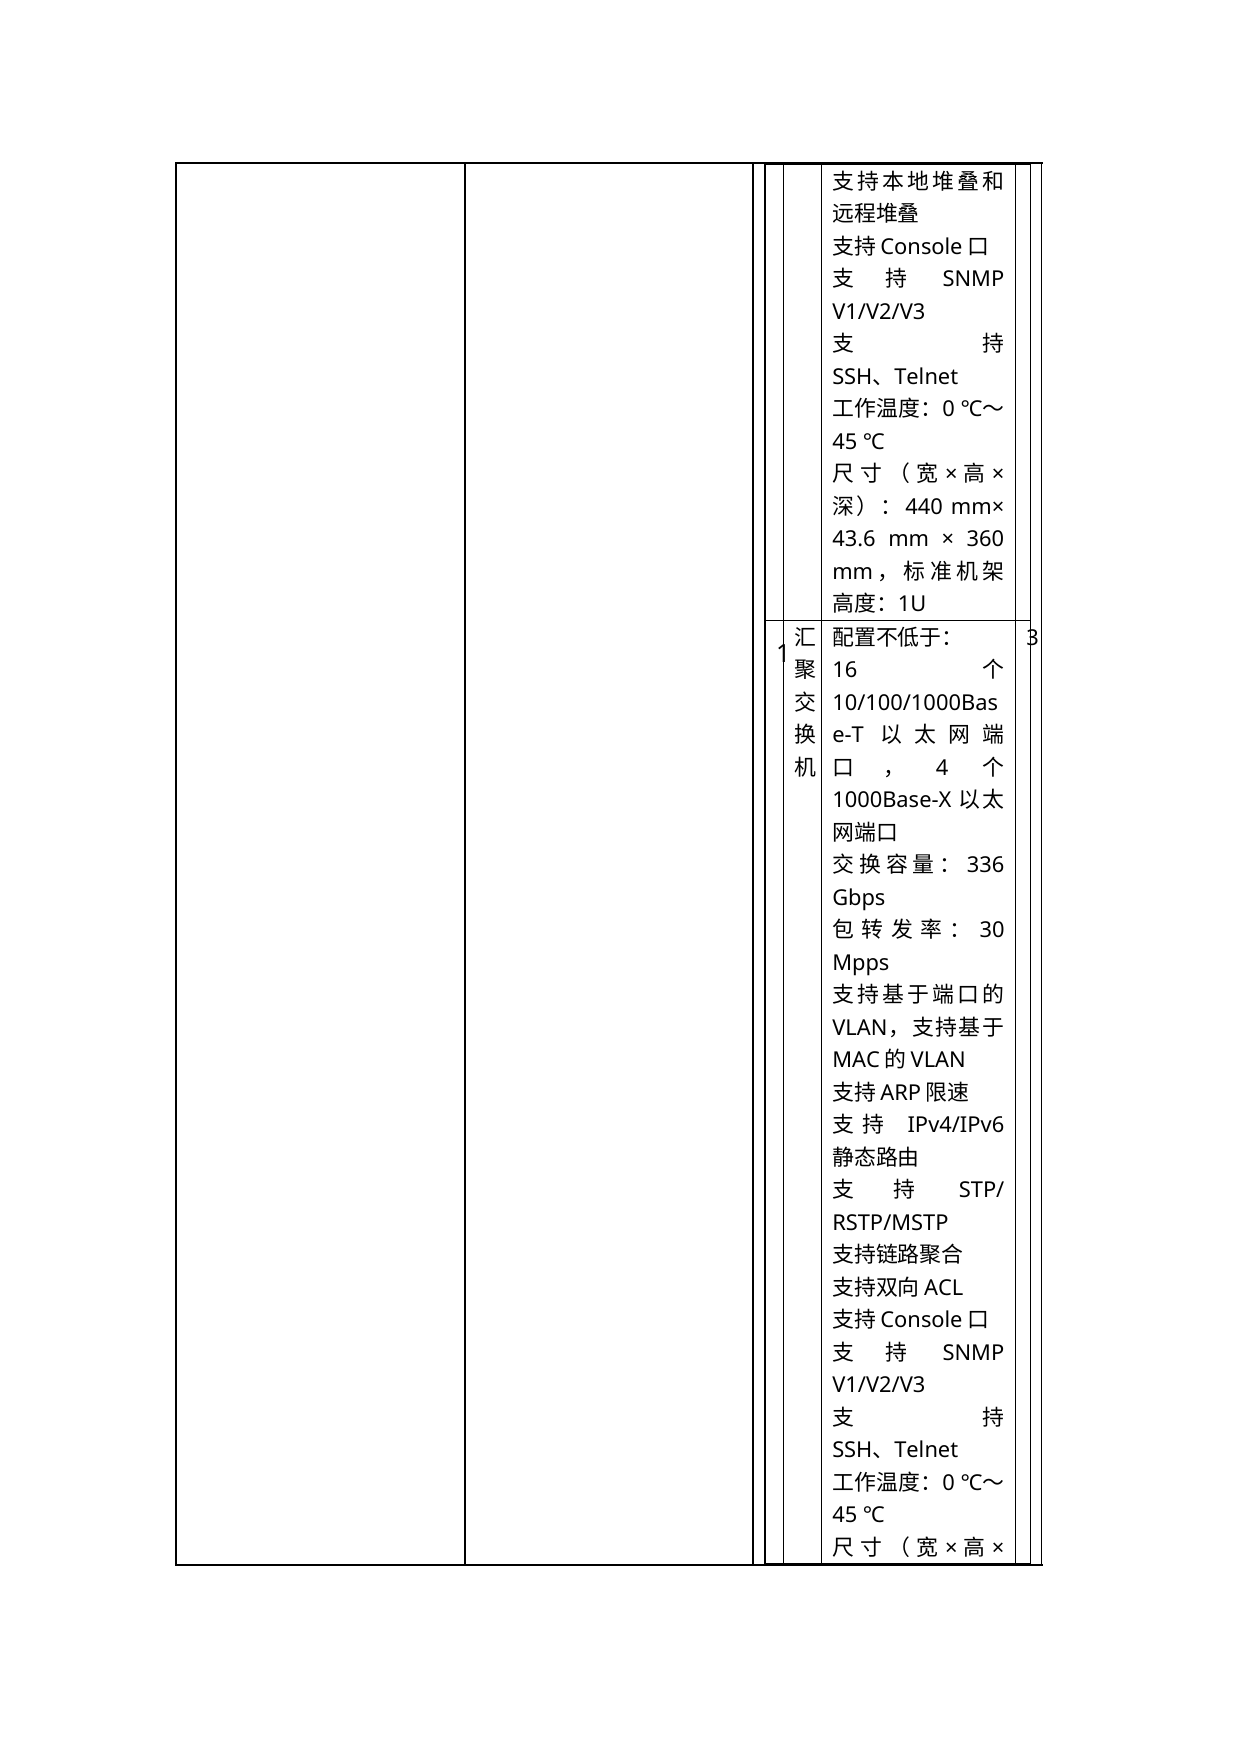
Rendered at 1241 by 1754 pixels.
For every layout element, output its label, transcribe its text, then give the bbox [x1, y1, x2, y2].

table_cell [1016, 165, 1030, 620]
table_cell [177, 164, 464, 1564]
table_cell [784, 621, 821, 1563]
table_cell [1016, 621, 1030, 1563]
table_cell [766, 165, 783, 620]
table_cell [754, 164, 764, 1564]
table_cell [766, 621, 783, 1563]
table_cell [822, 165, 1015, 620]
table_cell [1031, 164, 1041, 1564]
table_cell 1 [466, 164, 752, 1564]
table_cell [784, 165, 821, 620]
table_cell [822, 621, 1015, 1563]
